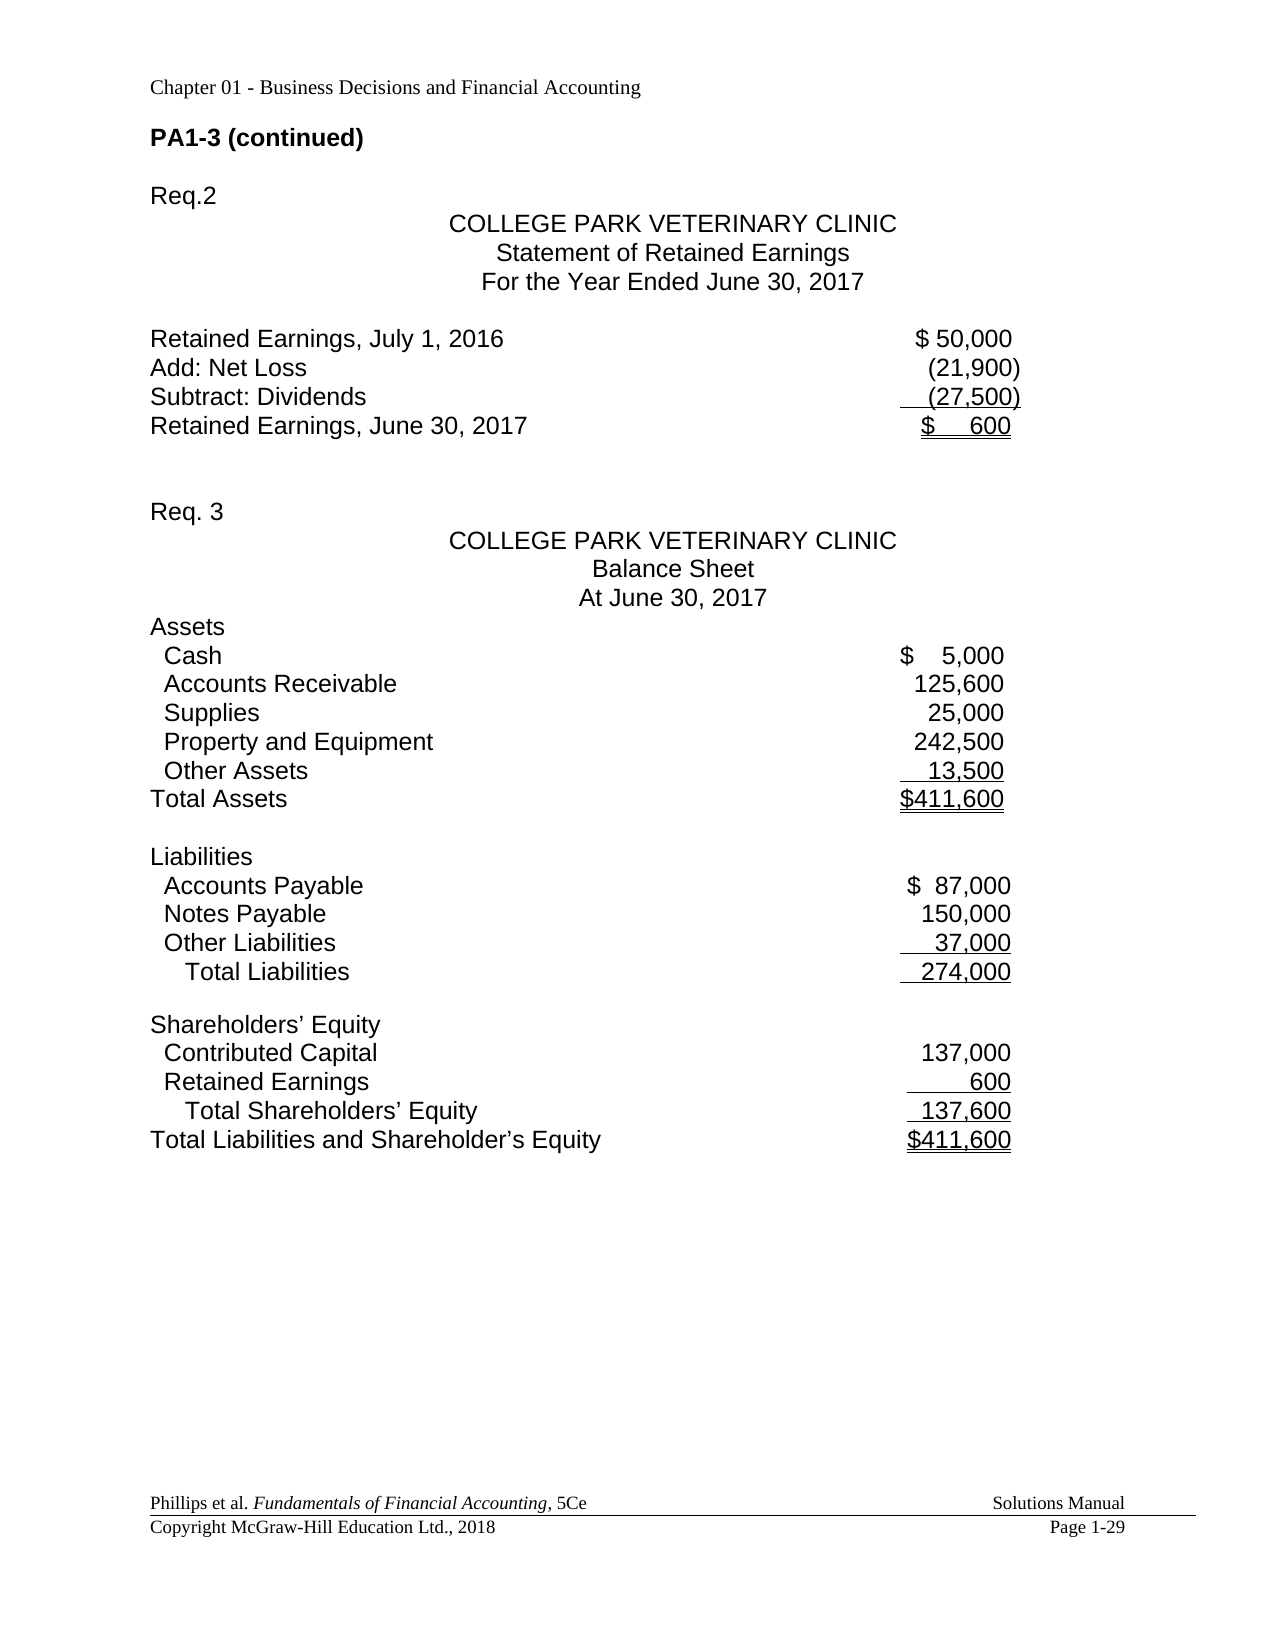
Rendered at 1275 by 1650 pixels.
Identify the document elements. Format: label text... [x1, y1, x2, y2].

text Req. 3 [150, 497, 1196, 526]
text For the Year Ended June 30, 2017 [150, 267, 1196, 296]
text COLLEGE PARK VETERINARY CLINIC [150, 209, 1196, 238]
text At June 30, 2017 [150, 583, 1196, 612]
text Notes Payable 150,000 [150, 899, 1196, 928]
text Total Liabilities 274,000 [150, 957, 1196, 986]
text Shareholders’ Equity [150, 1010, 1196, 1038]
text Assets [150, 612, 1196, 641]
text Supplies 25,000 [150, 698, 1196, 727]
text Total Shareholders’ Equity 137,600 [150, 1096, 1196, 1125]
text Add: Net Loss (21,900) [150, 353, 1196, 382]
text COLLEGE PARK VETERINARY CLINIC [150, 526, 1196, 554]
text Contributed Capital 137,000 [150, 1038, 1196, 1067]
text Other Liabilities 37,000 [150, 928, 1196, 957]
text Total Liabilities and Shareholder’s Equity $411,600 [150, 1125, 1196, 1153]
text Retained Earnings, July 1, 2016 $ 50,000 [150, 324, 1196, 353]
text Total Assets $411,600 [150, 784, 1196, 813]
text Req.2 [150, 181, 1196, 209]
text Statement of Retained Earnings [150, 238, 1196, 267]
text Accounts Payable $ 87,000 [150, 871, 1196, 899]
text Cash $ 5,000 [150, 641, 1196, 669]
text Accounts Receivable 125,600 [150, 669, 1196, 698]
text Liabilities [150, 842, 1196, 871]
text Retained Earnings 600 [150, 1067, 1196, 1096]
text Property and Equipment 242,500 [150, 727, 1196, 756]
text Other Assets 13,500 [150, 756, 1196, 784]
text Subtract: Dividends (27,500) [150, 382, 1196, 411]
text Balance Sheet [150, 554, 1196, 583]
text Retained Earnings, June 30, 2017 $ 600 [150, 411, 1196, 439]
text PA1-3 (continued) [150, 123, 1196, 152]
